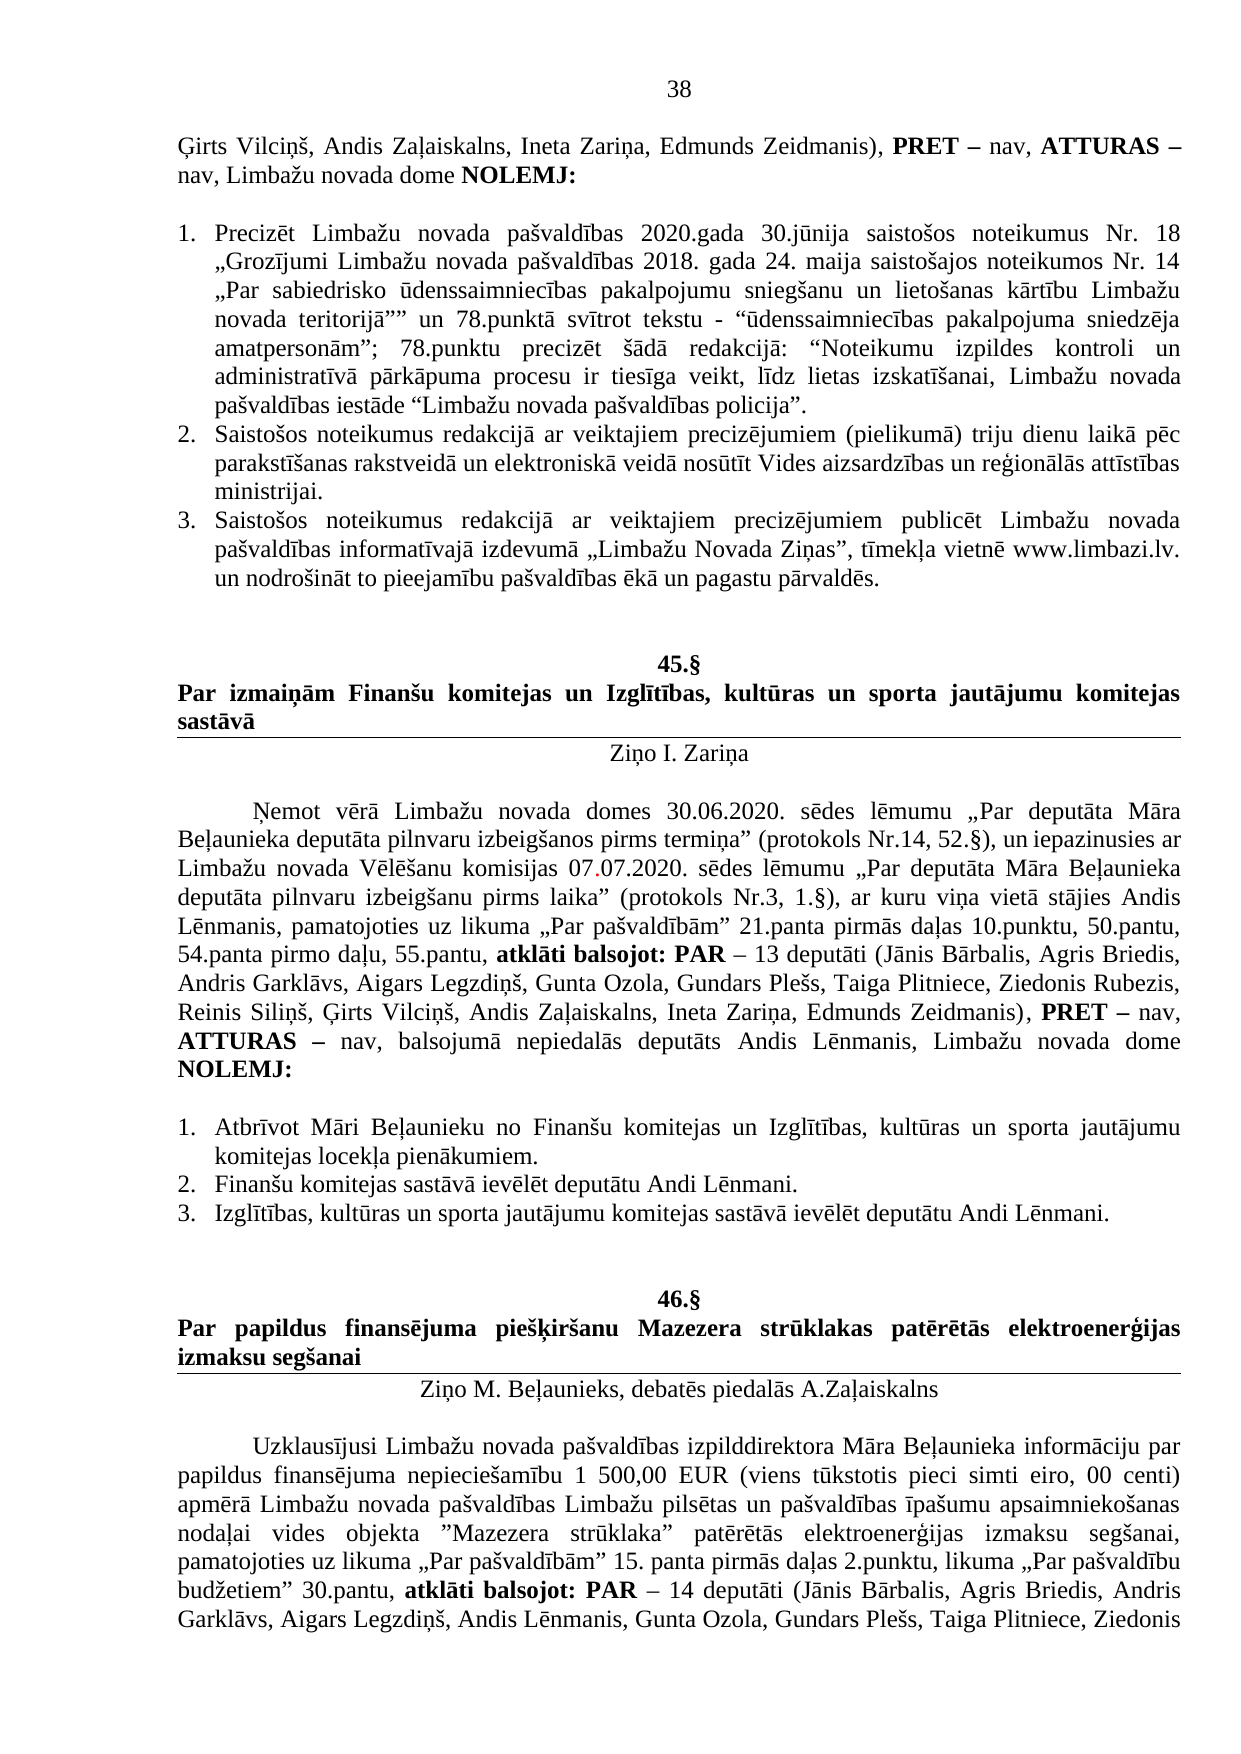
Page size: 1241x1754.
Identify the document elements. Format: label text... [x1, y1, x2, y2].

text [177, 131, 1181, 189]
list Saistošos noteikumus redakcijā ar veiktajiem precizējumiem publicēt Limbažu novada pašvaldības informatīvajā izdevumā „Limbažu Novada Ziņas”, tīmekļa vietnē www.limbazi.lv. un nodrošināt to pieejamību pašvaldības ēkā un pagastu pārvaldēs. [177, 505, 1181, 591]
text Par izmaiņām Finanšu komitejas un Izglītības, kultūras un sporta jautājumu komitejas sastāvā [177, 678, 1181, 737]
list Izglītības, kultūras un sporta jautājumu komitejas sastāvā ievēlēt deputātu Andi Lēnmani. [177, 1198, 1181, 1227]
list Precizēt Limbažu novada pašvaldības 2020.gada 30.jūnija saistošos noteikumus Nr. 18 „Grozījumi Limbažu novada pašvaldības 2018. gada 24. maija saistošajos noteikumos Nr. 14 „Par sabiedrisko ūdenssaimniecības pakalpojumu sniegšanu un lietošanas kārtību Limbažu novada teritorijā”” un 78.punktā svītrot tekstu - “ūdenssaimniecības pakalpojuma sniedzēja amatpersonām”; 78.punktu precizēt šādā redakcijā: “Noteikumu izpildes kontroli un administratīvā pārkāpuma procesu ir tiesīga veikt, līdz lietas izskatīšanai, Limbažu novada pašvaldības iestāde “Limbažu novada pašvaldības policija”. [177, 218, 1181, 419]
list Saistošos noteikumus redakcijā ar veiktajiem precizējumiem (pielikumā) triju dienu laikā pēc parakstīšanas rakstveidā un elektroniskā veidā nosūtīt Vides aizsardzības un reģionālās attīstības ministrijai. [177, 419, 1181, 505]
list Finanšu komitejas sastāvā ievēlēt deputātu Andi Lēnmani. [177, 1169, 1181, 1198]
text Par papildus finansējuma piešķiršanu Mazezera strūklakas patērētās elektroenerģijas izmaksu segšanai [177, 1313, 1181, 1373]
text Ņemot vērā Limbažu novada domes 30.06.2020. sēdes lēmumu „Par deputāta Māra Beļaunieka deputāta pilnvaru izbeigšanos pirms termiņa” (protokols Nr.14, 52.§), un iepazinusies ar Limbažu novada Vēlēšanu komisijas 07.07.2020. sēdes lēmumu „Par deputāta Māra Beļaunieka deputāta pilnvaru izbeigšanu pirms laika” (protokols Nr.3, 1.§), ar kuru viņa vietā stājies Andis Lēnmanis, pamatojoties uz likuma „Par pašvaldībām” 21.panta pirmās daļas 10.punktu, 50.pantu, 54.panta pirmo daļu, 55.pantu, atklāti balsojot: PAR – 13 deputāti (Jānis Bārbalis, Agris Briedis, Andris Garklāvs, Aigars Legzdiņš, Gunta Ozola, Gundars Plešs, Taiga Plitniece, Ziedonis Rubezis, Reinis Siliņš, Ģirts Vilciņš, Andis Zaļaiskalns, Ineta Zariņa, Edmunds Zeidmanis), PRET – nav, ATTURAS – nav, balsojumā nepiedalās deputāts Andis Lēnmanis, Limbažu novada dome NOLEMJ: [177, 796, 1181, 1083]
list Atbrīvot Māri Beļaunieku no Finanšu komitejas un Izglītības, kultūras un sporta jautājumu komitejas locekļa pienākumiem. [177, 1112, 1181, 1169]
text Ziņo M. Beļaunieks, debatēs piedalās A.Zaļaiskalns [177, 1374, 1181, 1403]
text 46.§ [177, 1284, 1181, 1313]
text 45.§ [177, 649, 1181, 678]
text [177, 1431, 1181, 1633]
text Ziņo I. Zariņa [177, 738, 1181, 767]
